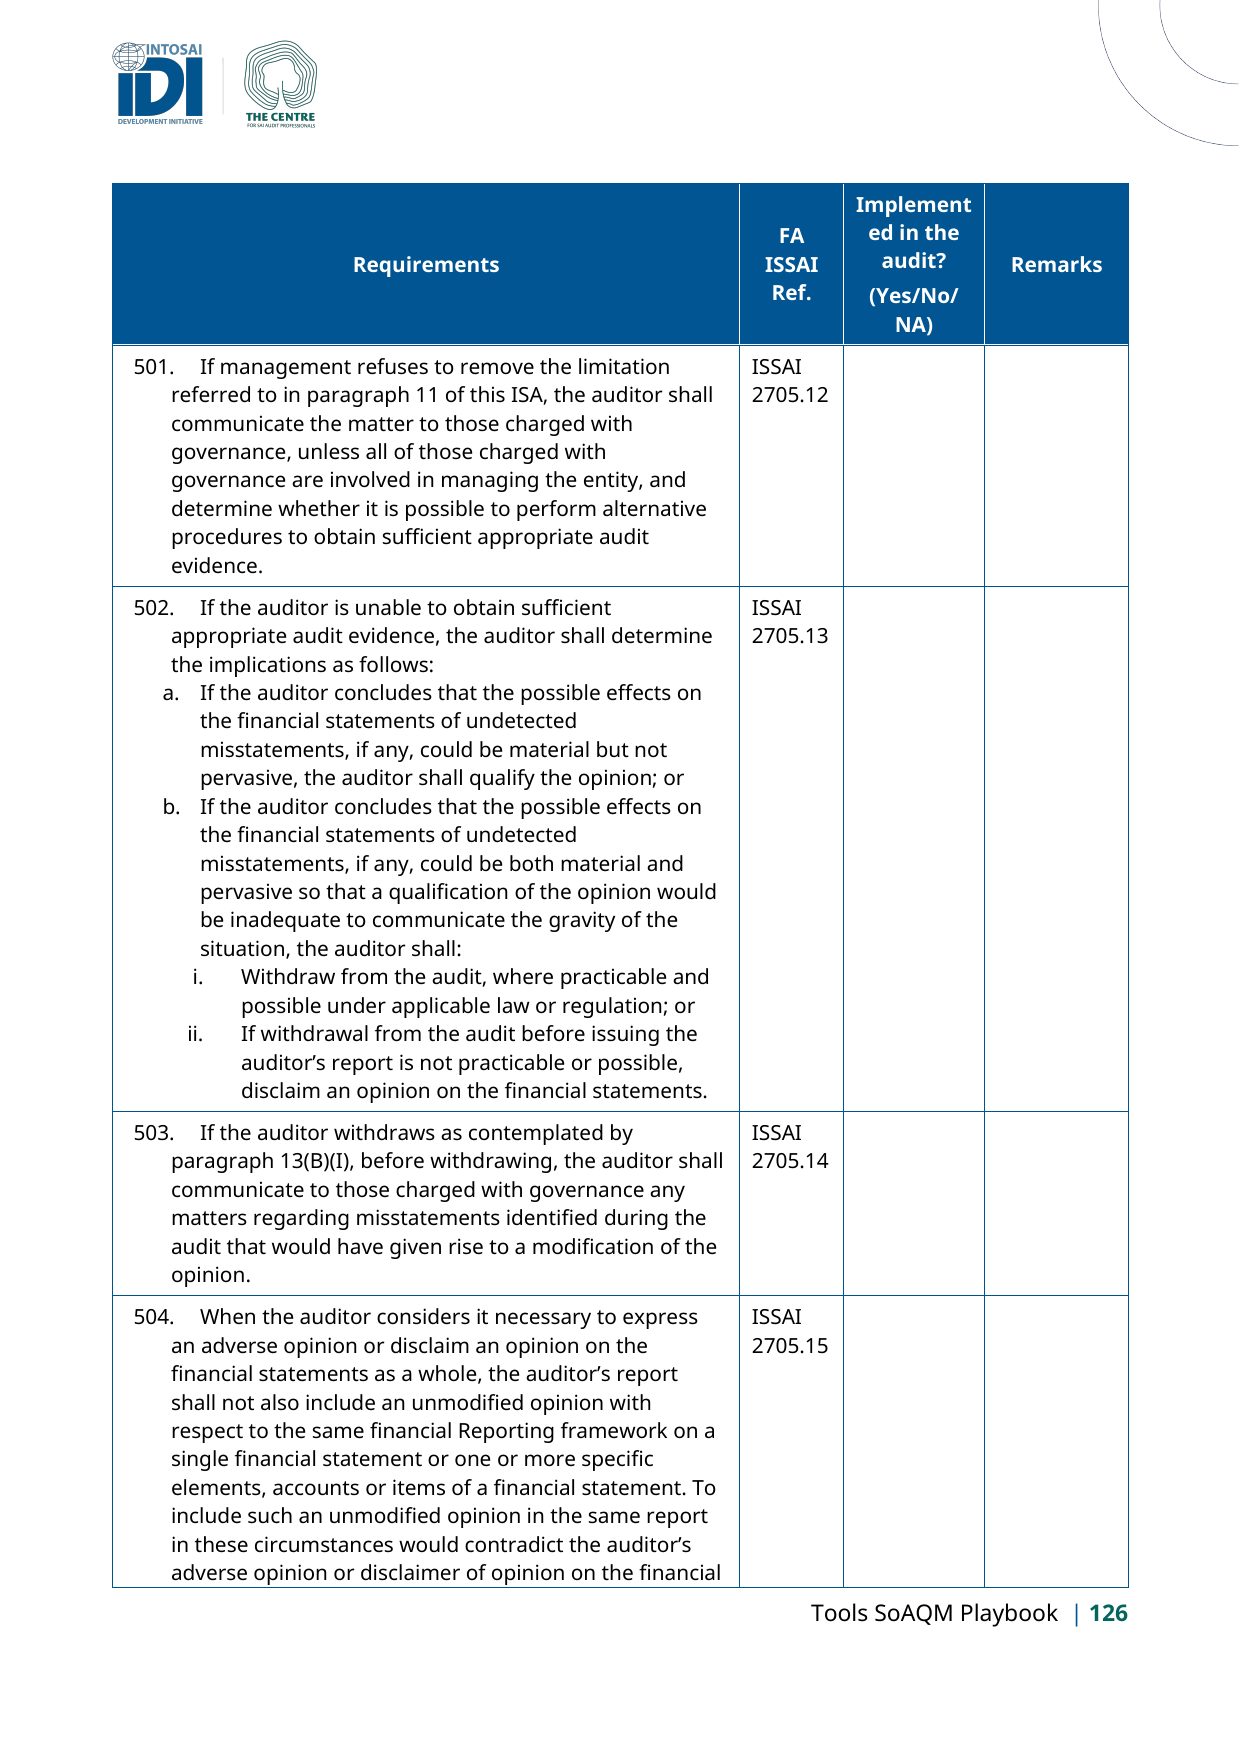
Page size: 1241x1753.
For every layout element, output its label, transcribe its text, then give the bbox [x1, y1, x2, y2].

table_cell [985, 1296, 1128, 1587]
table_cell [113, 1296, 739, 1587]
table_header Requirements [113, 184, 739, 344]
table_cell [985, 587, 1128, 1111]
picture [238, 39, 323, 129]
table_cell [985, 346, 1128, 586]
table_header FA ISSAI Ref. [740, 184, 843, 344]
table_header Implemented in the audit? (Yes/No/NA) [844, 184, 984, 344]
table_cell [844, 1112, 984, 1295]
table_cell [844, 587, 984, 1111]
table_cell ISSAI 2705.15 [740, 1296, 843, 1587]
table_cell ISSAI 2705.12 [740, 346, 843, 586]
table_cell [844, 1296, 984, 1587]
table_cell If the auditor withdraws as contemplated by paragraph 13(B)(I), before withdrawing, the auditor shall communicate to those charged with governance any matters regarding misstatements identified during the audit that would have given rise to a modification of the opinion. [113, 1112, 739, 1295]
table_cell If management refuses to remove the limitation referred to in paragraph 11 of this ISA, the auditor shall communicate the matter to those charged with governance, unless all of those charged with governance are involved in managing the entity, and determine whether it is possible to perform alternative procedures to obtain sufficient appropriate audit evidence. [113, 346, 739, 586]
table_cell If the auditor is unable to obtain sufficient appropriate audit evidence, the auditor shall determine the implications as follows: If the auditor concludes that the possible effects on the financial statements of undetected misstatements, if any, could be material but not pervasive, the auditor shall qualify the opinion; or If the auditor concludes that the possible effects on the financial statements of undetected misstatements, if any, could be both material and pervasive so that a qualification of the opinion would be inadequate to communicate the gravity of the situation, the auditor shall: Withdraw from the audit, where practicable and possible under applicable law or regulation; or If withdrawal from the audit before issuing the auditor’s report is not practicable or possible, disclaim an opinion on the financial statements. [113, 587, 739, 1111]
table_cell [844, 346, 984, 586]
picture [112, 38, 205, 131]
table_header Remarks [985, 184, 1128, 344]
table_cell [985, 1112, 1128, 1295]
table_cell ISSAI 2705.13 [740, 587, 843, 1111]
table_cell ISSAI 2705.14 [740, 1112, 843, 1295]
